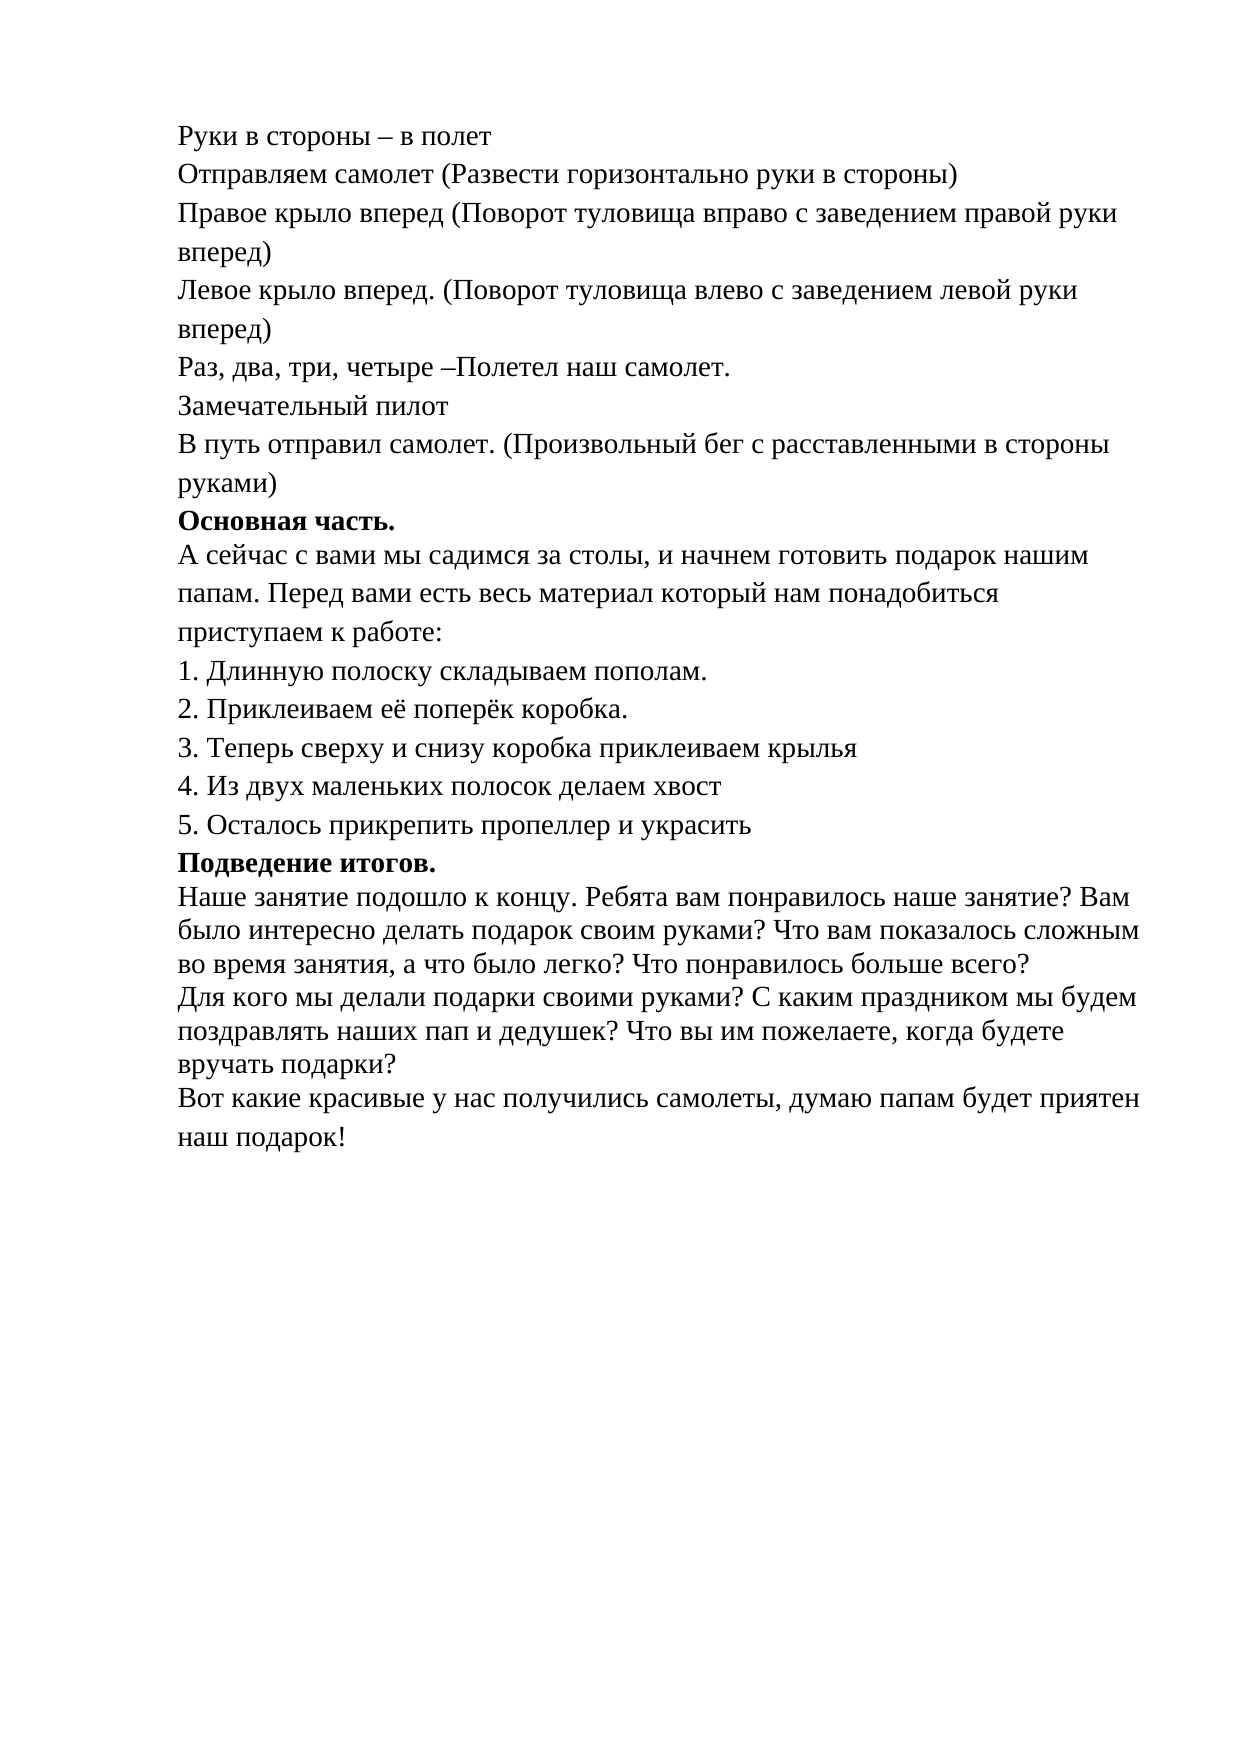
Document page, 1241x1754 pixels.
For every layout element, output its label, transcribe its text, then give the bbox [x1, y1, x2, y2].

text Для кого мы делали подарки своими руками? С каким праздником мы будем поздравлять наших пап и дедушек? Что вы им пожелаете, когда будете вручать подарки? [177, 979, 1152, 1080]
text Вот какие красивые у нас получились самолеты, думаю папам будет приятен наш подарок! [177, 1080, 1152, 1152]
text 1. Длинную полоску складываем пополам. [177, 653, 1152, 686]
text Левое крыло вперед. (Поворот туловища влево с заведением левой руки вперед) [177, 272, 1152, 344]
text 5. Осталось прикрепить пропеллер и украсить [177, 807, 1152, 840]
text Основная часть. [177, 503, 1152, 537]
text 2. Приклеиваем её поперёк коробка. [177, 691, 1152, 725]
text 4. Из двух маленьких полосок делаем хвост [177, 768, 1152, 802]
text В путь отправил самолет. (Произвольный бег с расставленными в стороны руками) [177, 426, 1152, 498]
text Подведение итогов. [177, 845, 1152, 879]
text А сейчас с вами мы садимся за столы, и начнем готовить подарок нашим папам. Перед вами есть весь материал который нам понадобиться приступаем к работе: [177, 537, 1152, 648]
text Наше занятие подошло к концу. Ребята вам понравилось наше занятие? Вам было интересно делать подарок своим руками? Что вам показалось сложным во время занятия, а что было легко? Что понравилось больше всего? [177, 879, 1152, 979]
text Раз, два, три, четыре –Полетел наш самолет. [177, 349, 1152, 383]
text Отправляем самолет (Развести горизонтально руки в стороны) [177, 157, 1152, 190]
text Руки в стороны – в полет [177, 118, 1152, 152]
text Замечательный пилот [177, 388, 1152, 421]
text 3. Теперь сверху и снизу коробка приклеиваем крылья [177, 730, 1152, 763]
text Правое крыло вперед (Поворот туловища вправо с заведением правой руки вперед) [177, 195, 1152, 267]
